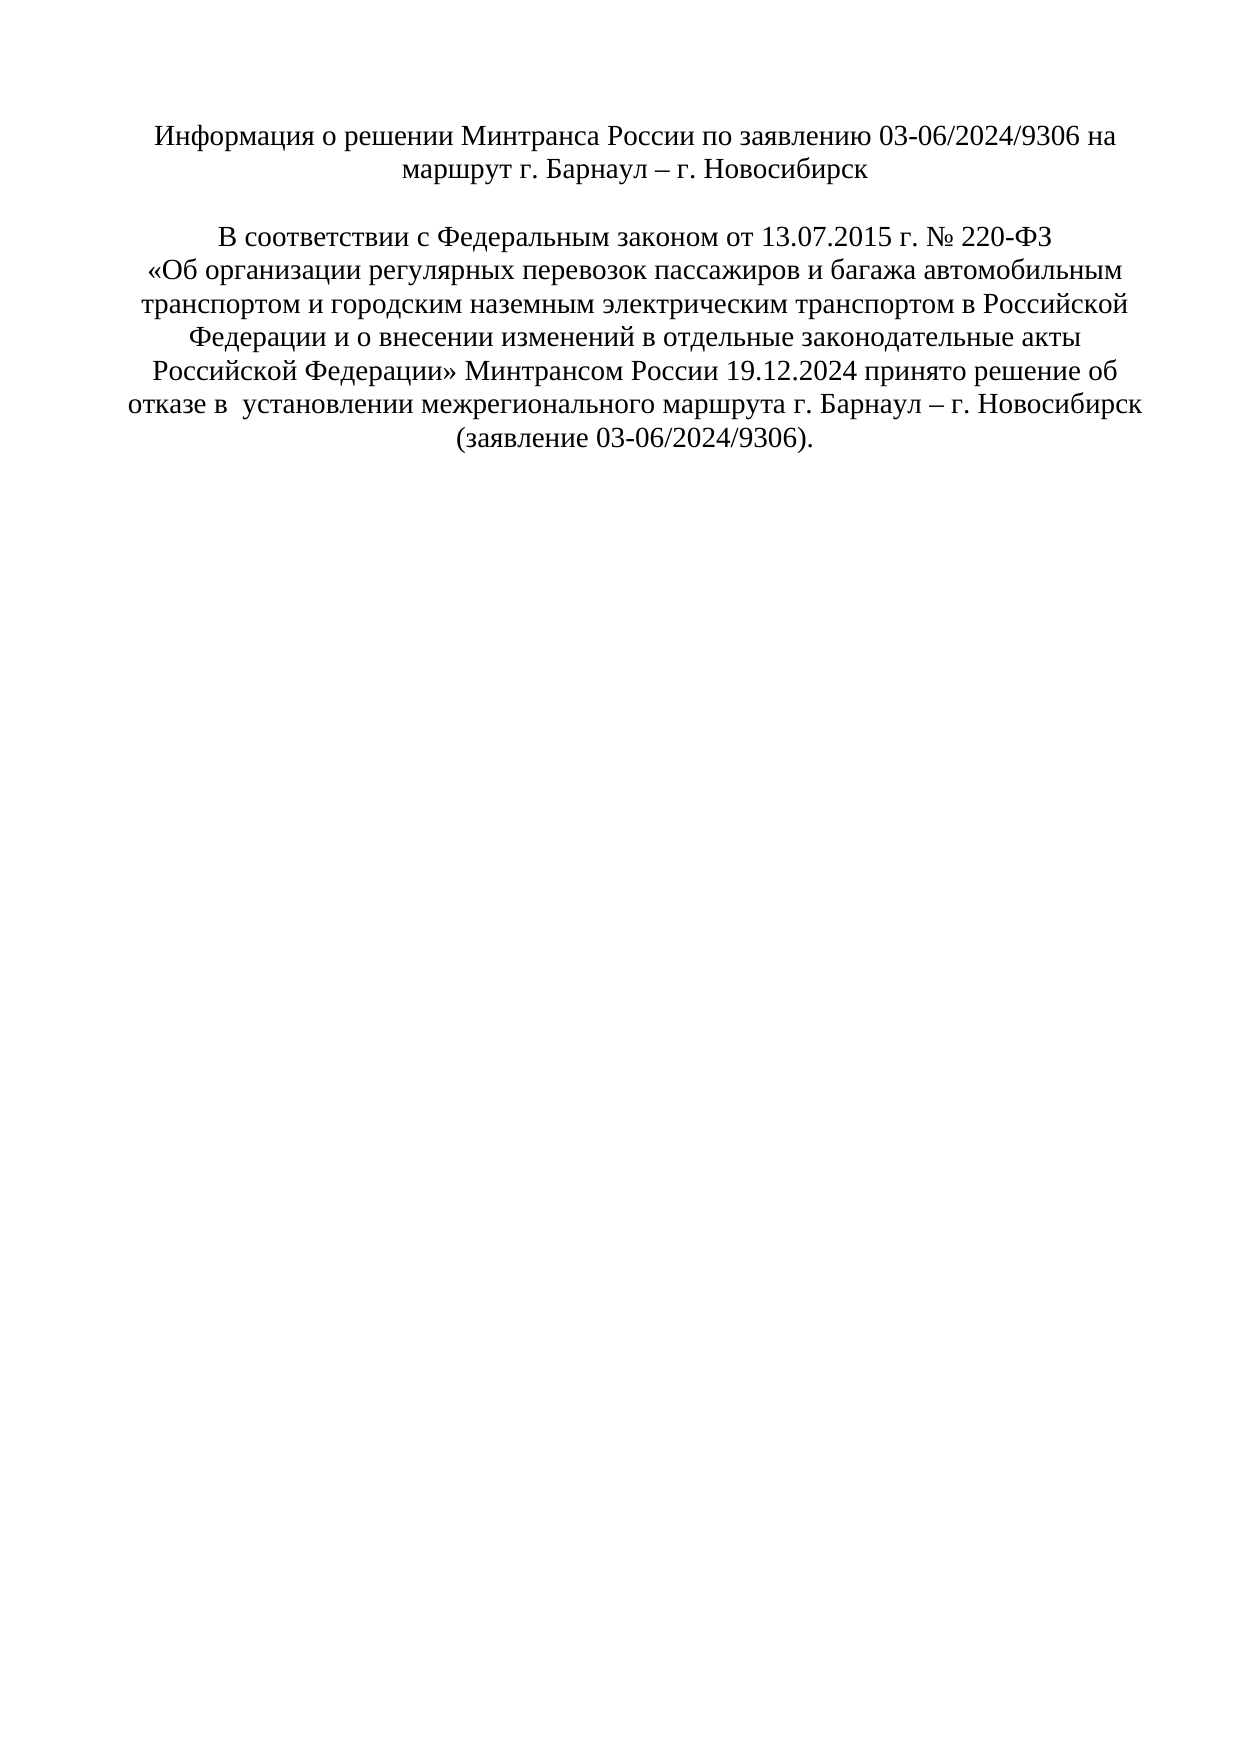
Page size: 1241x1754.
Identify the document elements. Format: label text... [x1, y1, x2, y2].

text Информация о решении Минтранса России по заявлению 03-06/2024/9306 на маршрут г. Барнаул – г. Новосибирск [118, 118, 1152, 185]
text В соответствии с Федеральным законом от 13.07.2015 г. № 220-ФЗ «Об организации регулярных перевозок пассажиров и багажа автомобильным транспортом и городским наземным электрическим транспортом в Российской Федерации и о внесении изменений в отдельные законодательные акты Российской Федерации» Минтрансом России 19.12.2024 принято решение об отказе в установлении межрегионального маршрута г. Барнаул – г. Новосибирск (заявление 03-06/2024/9306). [118, 219, 1152, 453]
